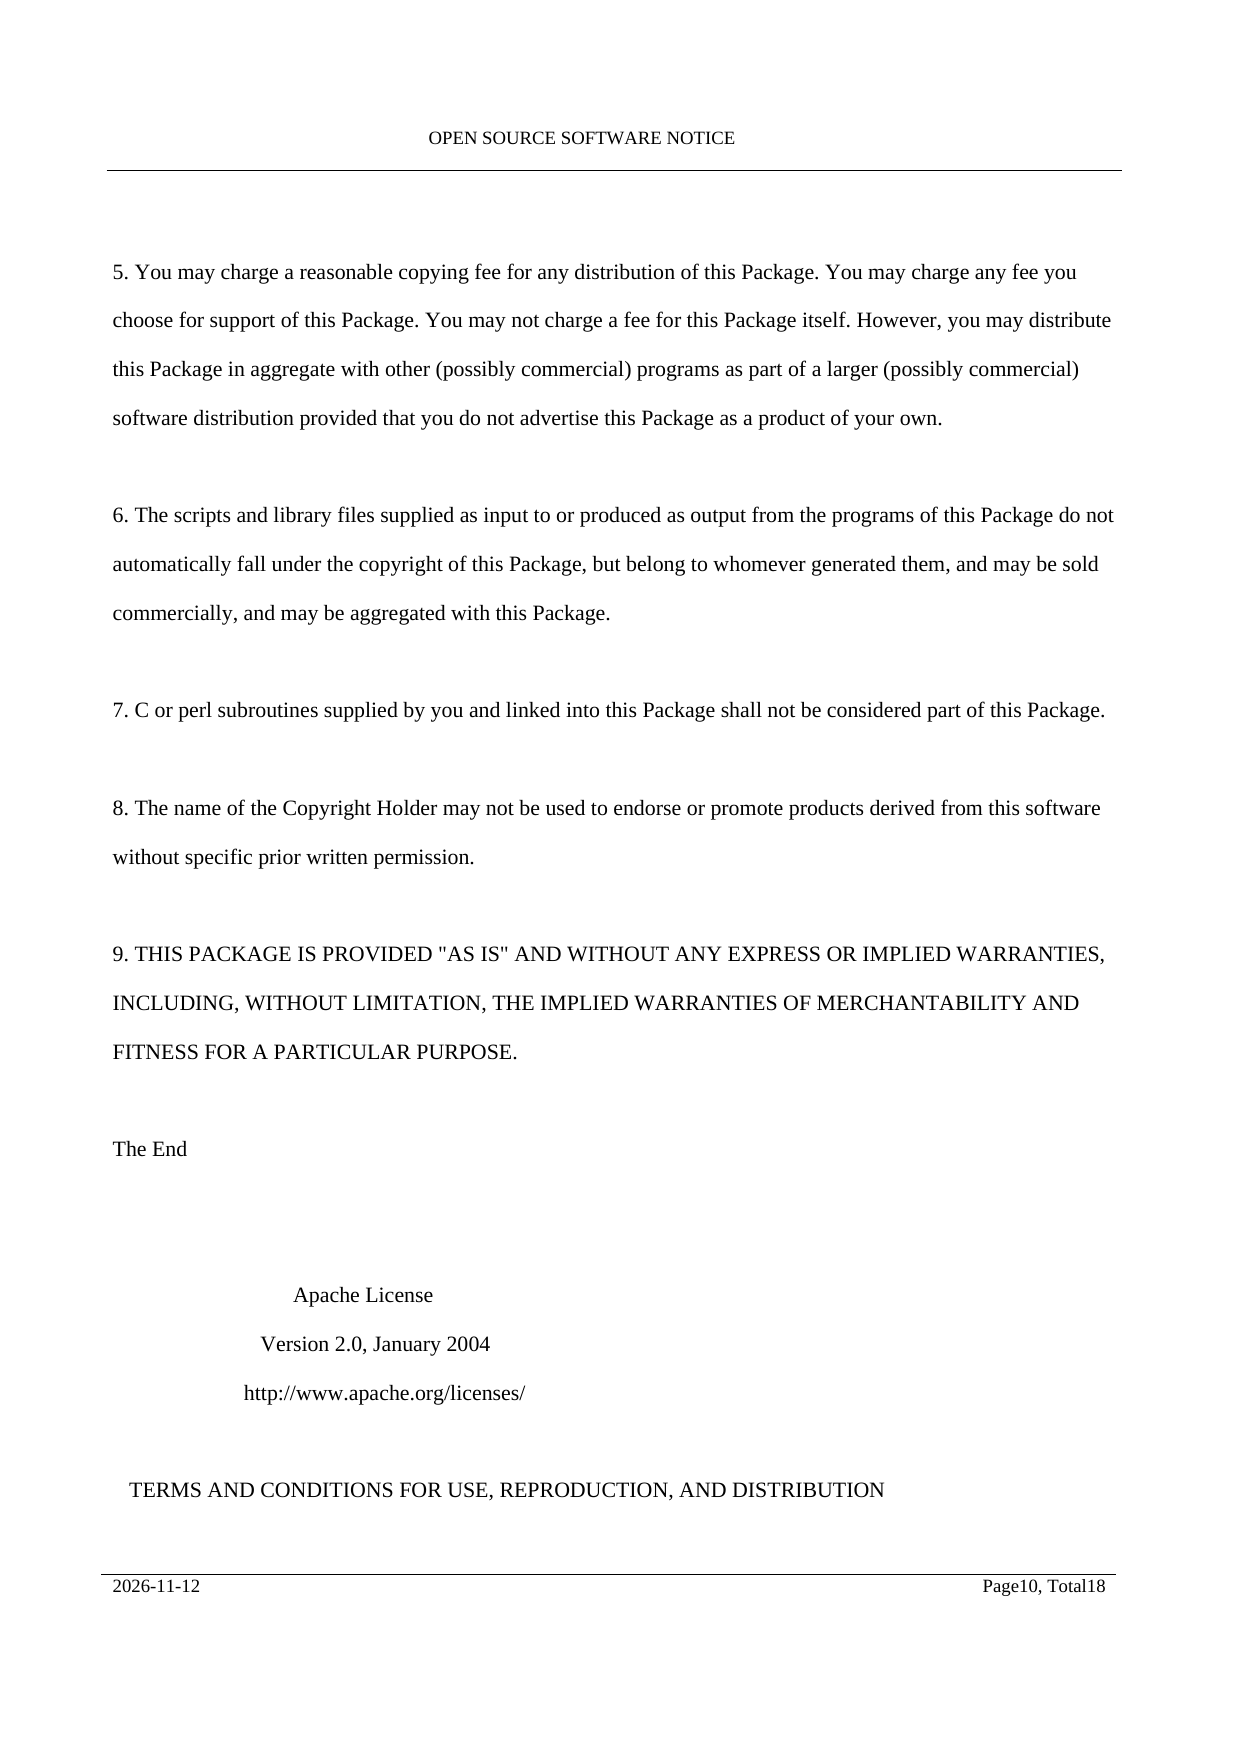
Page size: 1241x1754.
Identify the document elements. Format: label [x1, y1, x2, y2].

text [112, 206, 1128, 1506]
